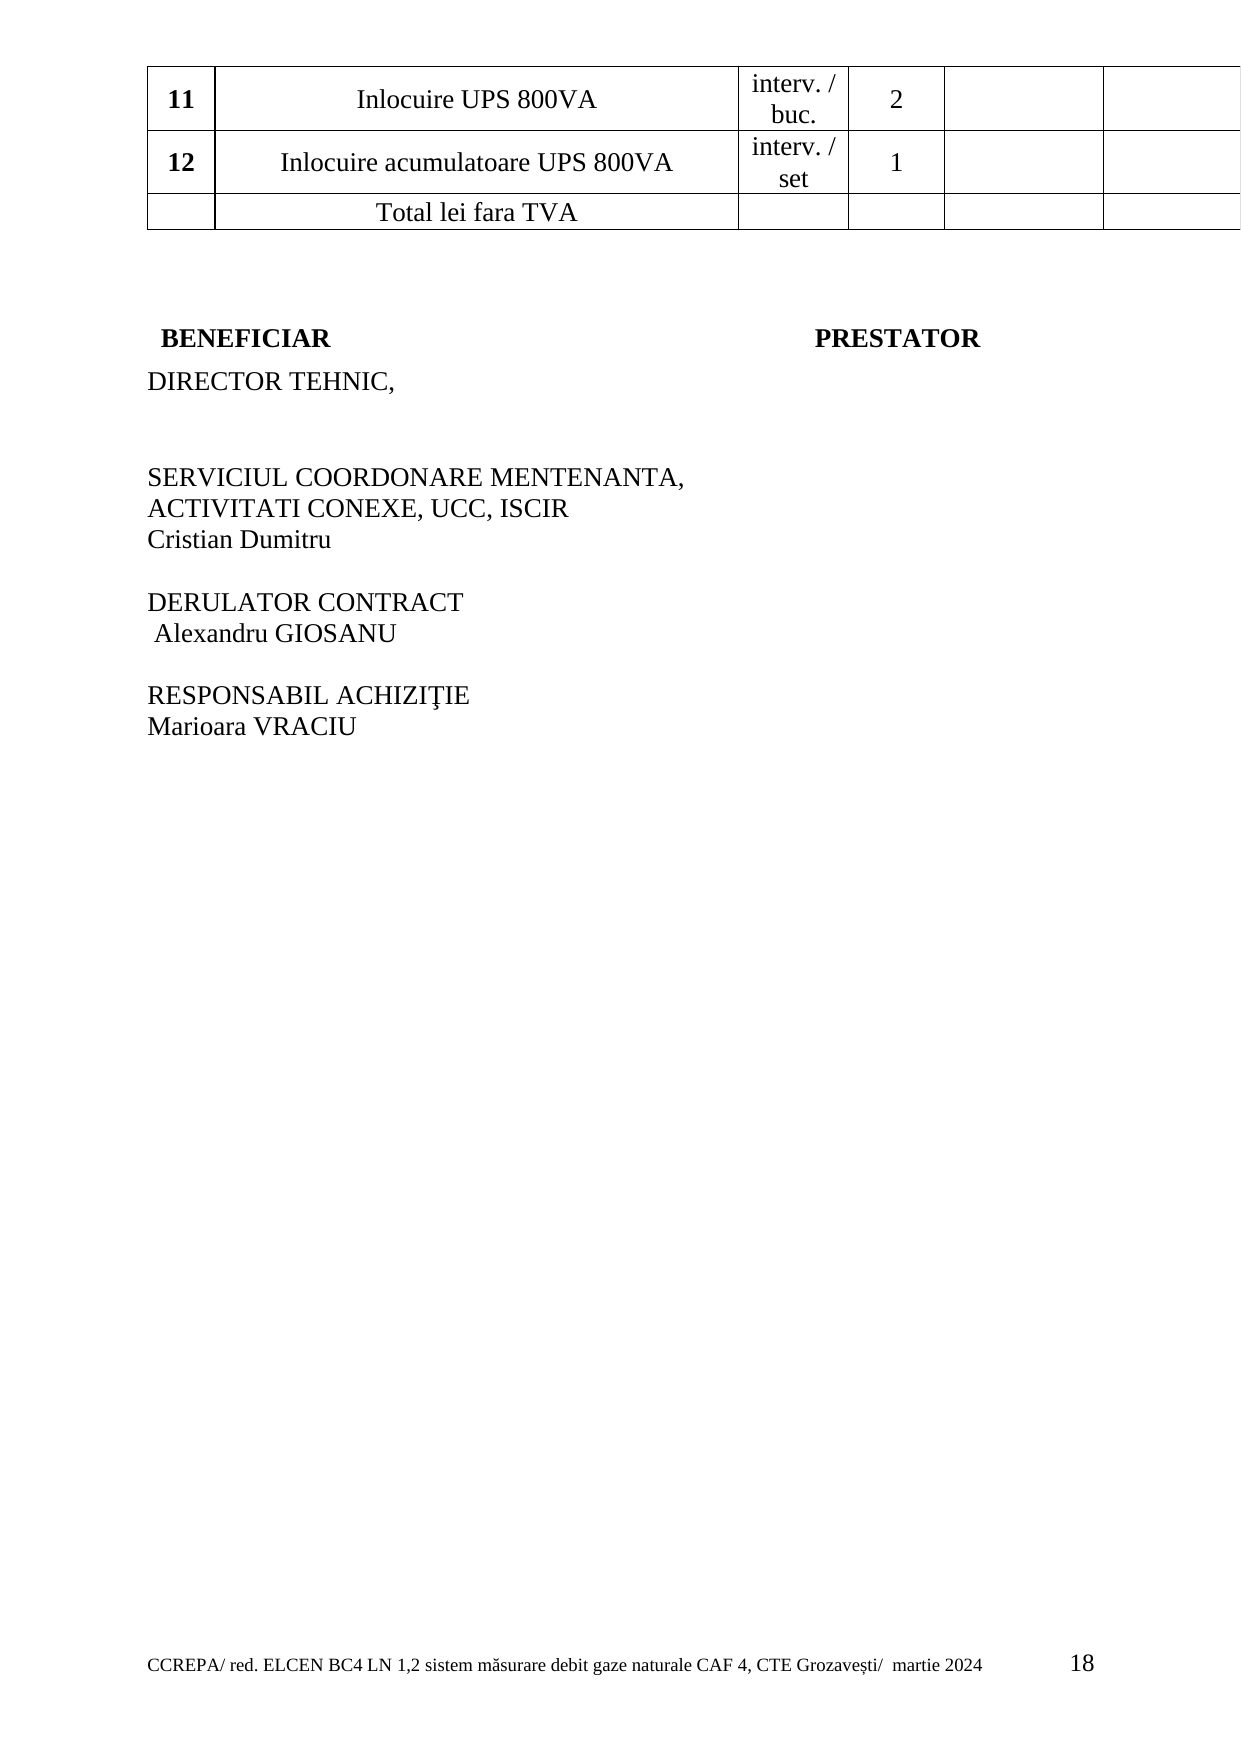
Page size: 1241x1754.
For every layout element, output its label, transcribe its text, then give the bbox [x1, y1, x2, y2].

text BENEFICIAR PRESTATOR [147, 322, 1181, 353]
text ACTIVITATI CONEXE, UCC, ISCIR [147, 492, 1181, 523]
text RESPONSABIL ACHIZIŢIE [147, 679, 1181, 710]
table_cell [849, 194, 944, 228]
text DIRECTOR TEHNIC, [147, 365, 1181, 396]
text SERVICIUL COORDONARE MENTENANTA, [147, 461, 1181, 492]
text Cristian Dumitru [147, 523, 1181, 554]
table_cell [1104, 194, 1240, 228]
table_cell [1104, 67, 1240, 129]
text Alexandru GIOSANU [147, 617, 1181, 648]
table_cell 12 [148, 131, 214, 193]
table_cell [739, 194, 848, 228]
table_cell 2 [849, 67, 944, 129]
table_cell interv. /buc. [739, 67, 848, 129]
table_cell Inlocuire UPS 800VA [216, 67, 738, 129]
table_cell [1104, 131, 1240, 193]
table_cell [945, 67, 1103, 129]
table_cell [148, 194, 214, 228]
text Marioara VRACIU [147, 710, 1181, 741]
text DERULATOR CONTRACT [147, 586, 1181, 617]
table_cell 1 [849, 131, 944, 193]
table_cell Inlocuire acumulatoare UPS 800VA [216, 131, 738, 193]
table_cell Total lei fara TVA [216, 194, 738, 228]
table_cell [945, 131, 1103, 193]
table_cell [945, 194, 1103, 228]
table_cell interv. /set [739, 131, 848, 193]
table_cell 11 [148, 67, 214, 129]
